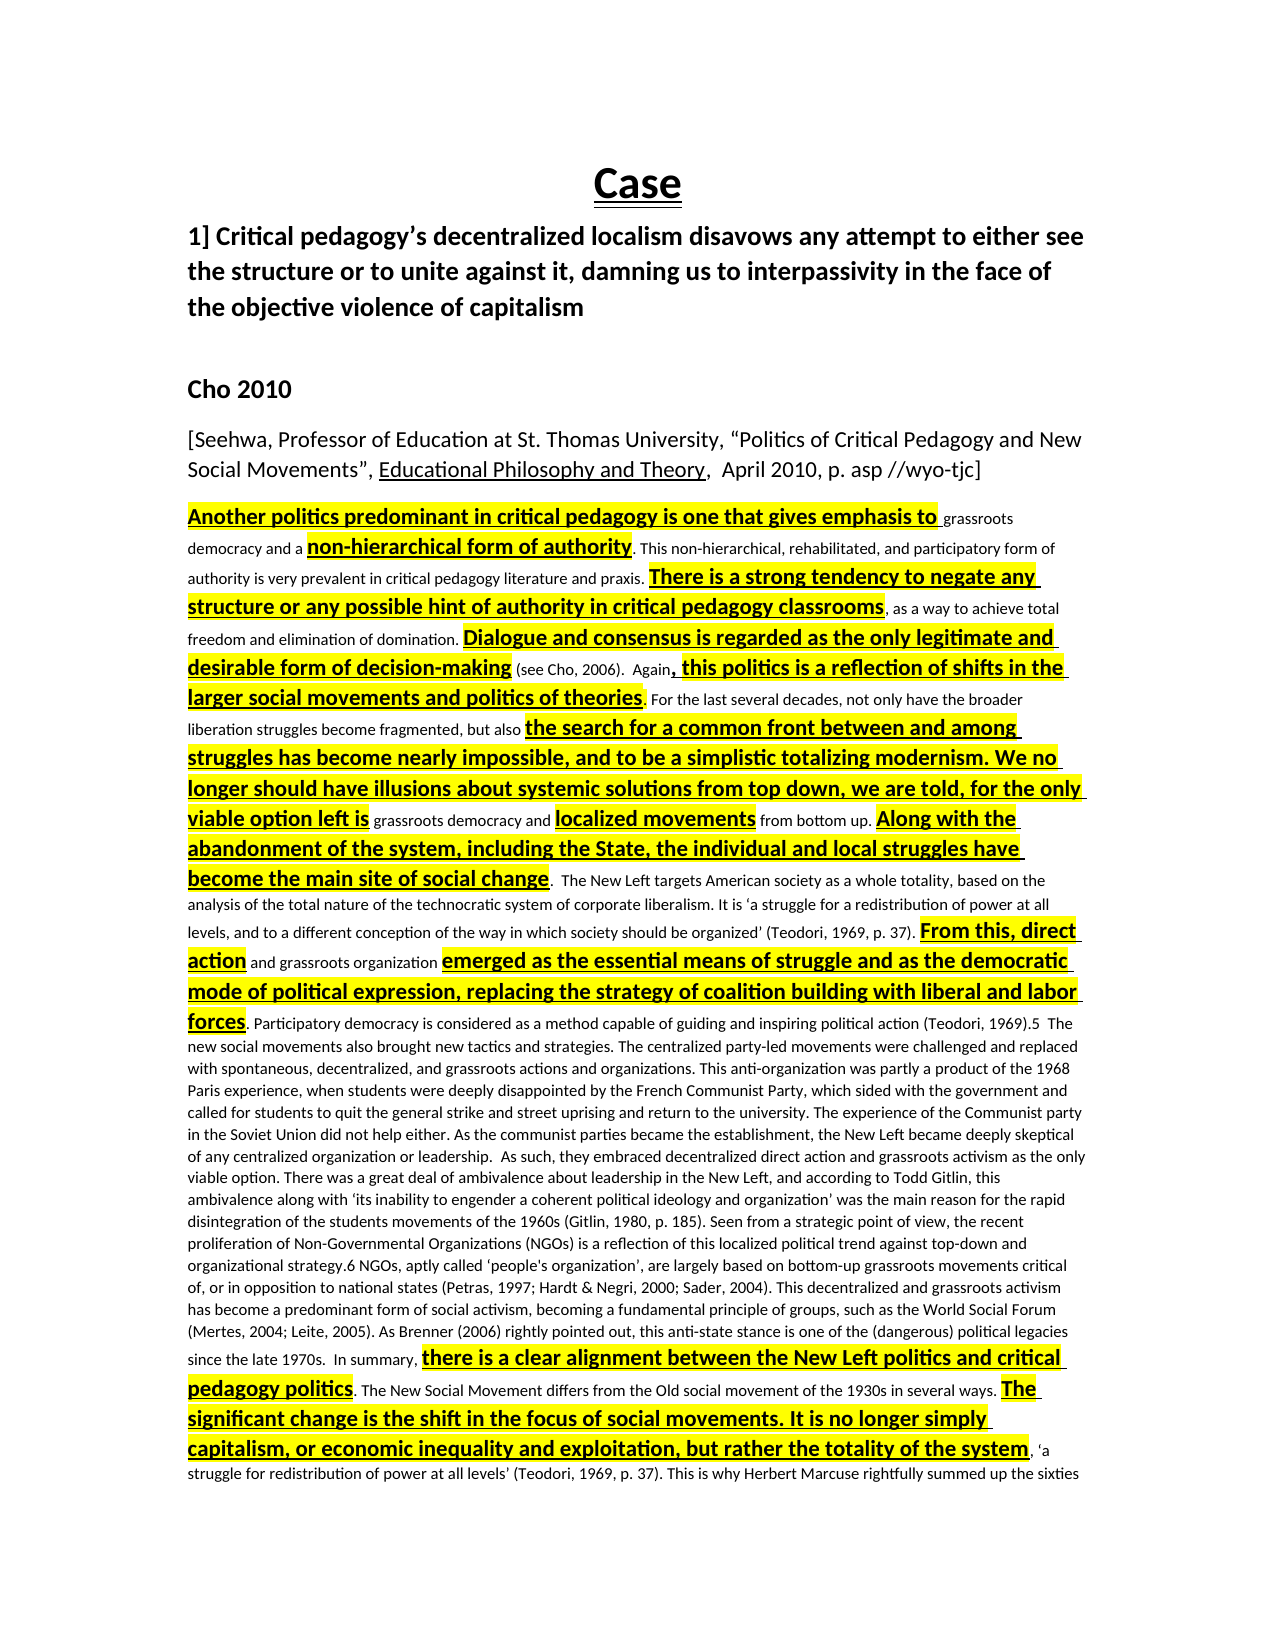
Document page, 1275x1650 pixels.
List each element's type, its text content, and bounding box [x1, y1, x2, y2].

subtitle Case [187, 154, 1087, 210]
text Cho 2010 [187, 372, 1087, 405]
subtitle 1] Critical pedagogy’s decentralized localism disavows any attempt to either see the structure or to unite against it, damning us to interpassivity in the face of the objective violence of capitalism [187, 219, 1087, 323]
text [Seehwa, Professor of Education at St. Thomas University, “Politics of Critical Pedagogy and New Social Movements”, Educational Philosophy and Theory, April 2010, p. asp //wyo-tjc] [187, 425, 1087, 483]
